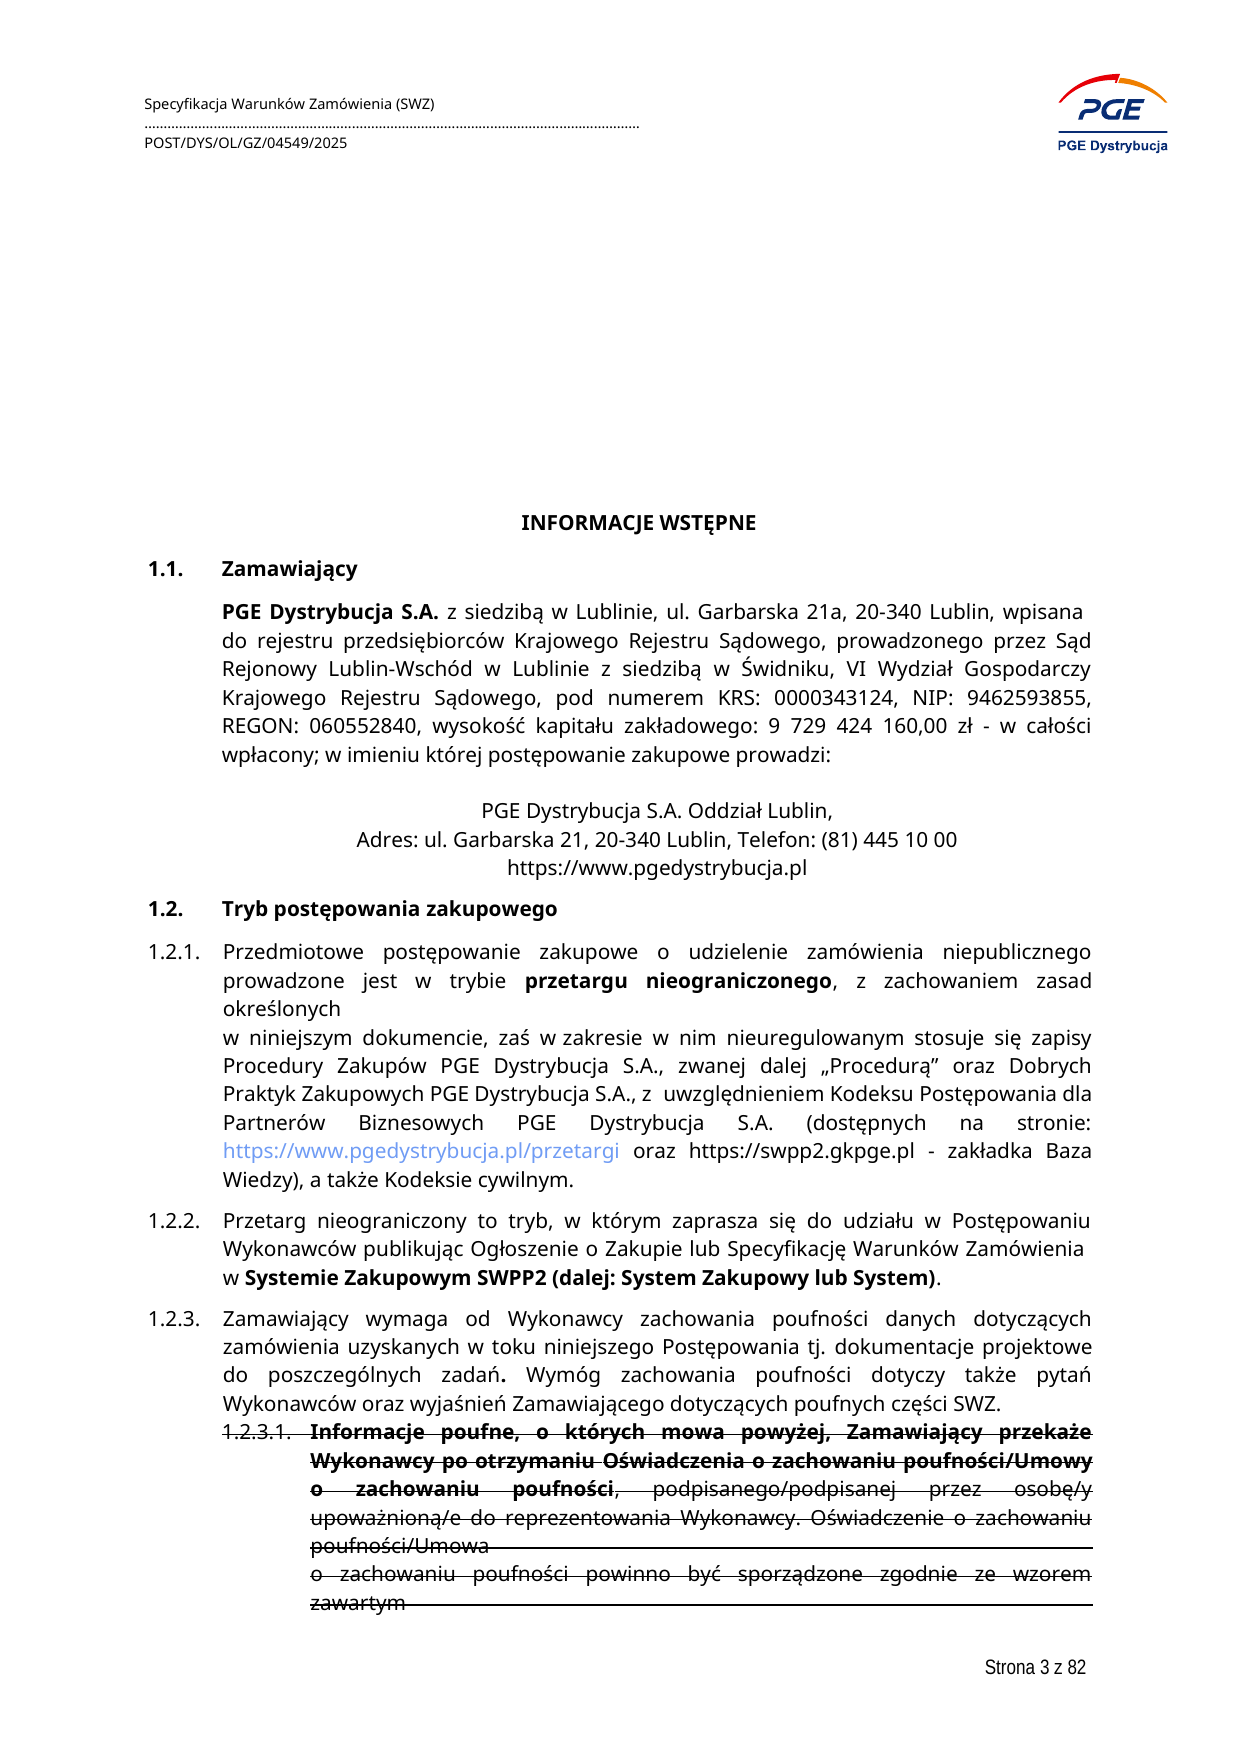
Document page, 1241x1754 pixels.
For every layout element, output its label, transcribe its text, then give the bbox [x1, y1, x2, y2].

list Tryb postępowania zakupowego [148, 894, 1092, 923]
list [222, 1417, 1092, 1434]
text PGE Dystrybucja S.A. z siedzibą w Lublinie, ul. Garbarska 21a, 20-340 Lublin, wpisana do rejestru przedsiębiorców Krajowego Rejestru Sądowego, prowadzonego przez Sąd Rejonowy Lublin-Wschód w Lublinie z siedzibą w Świdniku, VI Wydział Gospodarczy Krajowego Rejestru Sądowego, pod numerem KRS: 0000343124, NIP: 9462593855, REGON: 060552840, wysokość kapitału zakładowego: 9 729 424 160,00 zł - w całości wpłacony; w imieniu której postępowanie zakupowe prowadzi: [222, 597, 1092, 768]
list Zamawiający [148, 554, 1092, 583]
subtitle INFORMACJE WSTĘPNE [185, 508, 1092, 536]
text https://www.pgedystrybucja.pl [222, 853, 1092, 882]
list Przedmiotowe postępowanie zakupowe o udzielenie zamówienia niepublicznego prowadzone jest w trybie przetargu nieograniczonego, z zachowaniem zasad określonych w niniejszym dokumencie, zaś w zakresie w nim nieuregulowanym stosuje się zapisy Procedury Zakupów PGE Dystrybucja S.A., zwanej dalej „Procedurą” oraz Dobrych Praktyk Zakupowych PGE Dystrybucja S.A., z uwzględnieniem Kodeksu Postępowania dla Partnerów Biznesowych PGE Dystrybucja S.A. (dostępnych na stronie: https://www.pgedystrybucja.pl/przetargi oraz https://swpp2.gkpge.pl - zakładka Baza Wiedzy), a także Kodeksie cywilnym. [148, 937, 1092, 1193]
list Przetarg nieograniczony to tryb, w którym zaprasza się do udziału w Postępowaniu Wykonawców publikując Ogłoszenie o Zakupie lub Specyfikację Warunków Zamówienia w Systemie Zakupowym SWPP2 (dalej: System Zakupowy lub System). [148, 1206, 1092, 1291]
text Adres: ul. Garbarska 21, 20-340 Lublin, Telefon: (81) 445 10 00 [222, 825, 1092, 853]
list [222, 1435, 1092, 1616]
text PGE Dystrybucja S.A. Oddział Lublin, [222, 797, 1092, 825]
list Zamawiający wymaga od Wykonawcy zachowania poufności danych dotyczących zamówienia uzyskanych w toku niniejszego Postępowania tj. dokumentacje projektowe do poszczególnych zadań. Wymóg zachowania poufności dotyczy także pytań Wykonawców oraz wyjaśnień Zamawiającego dotyczących poufnych części SWZ. [148, 1304, 1092, 1417]
